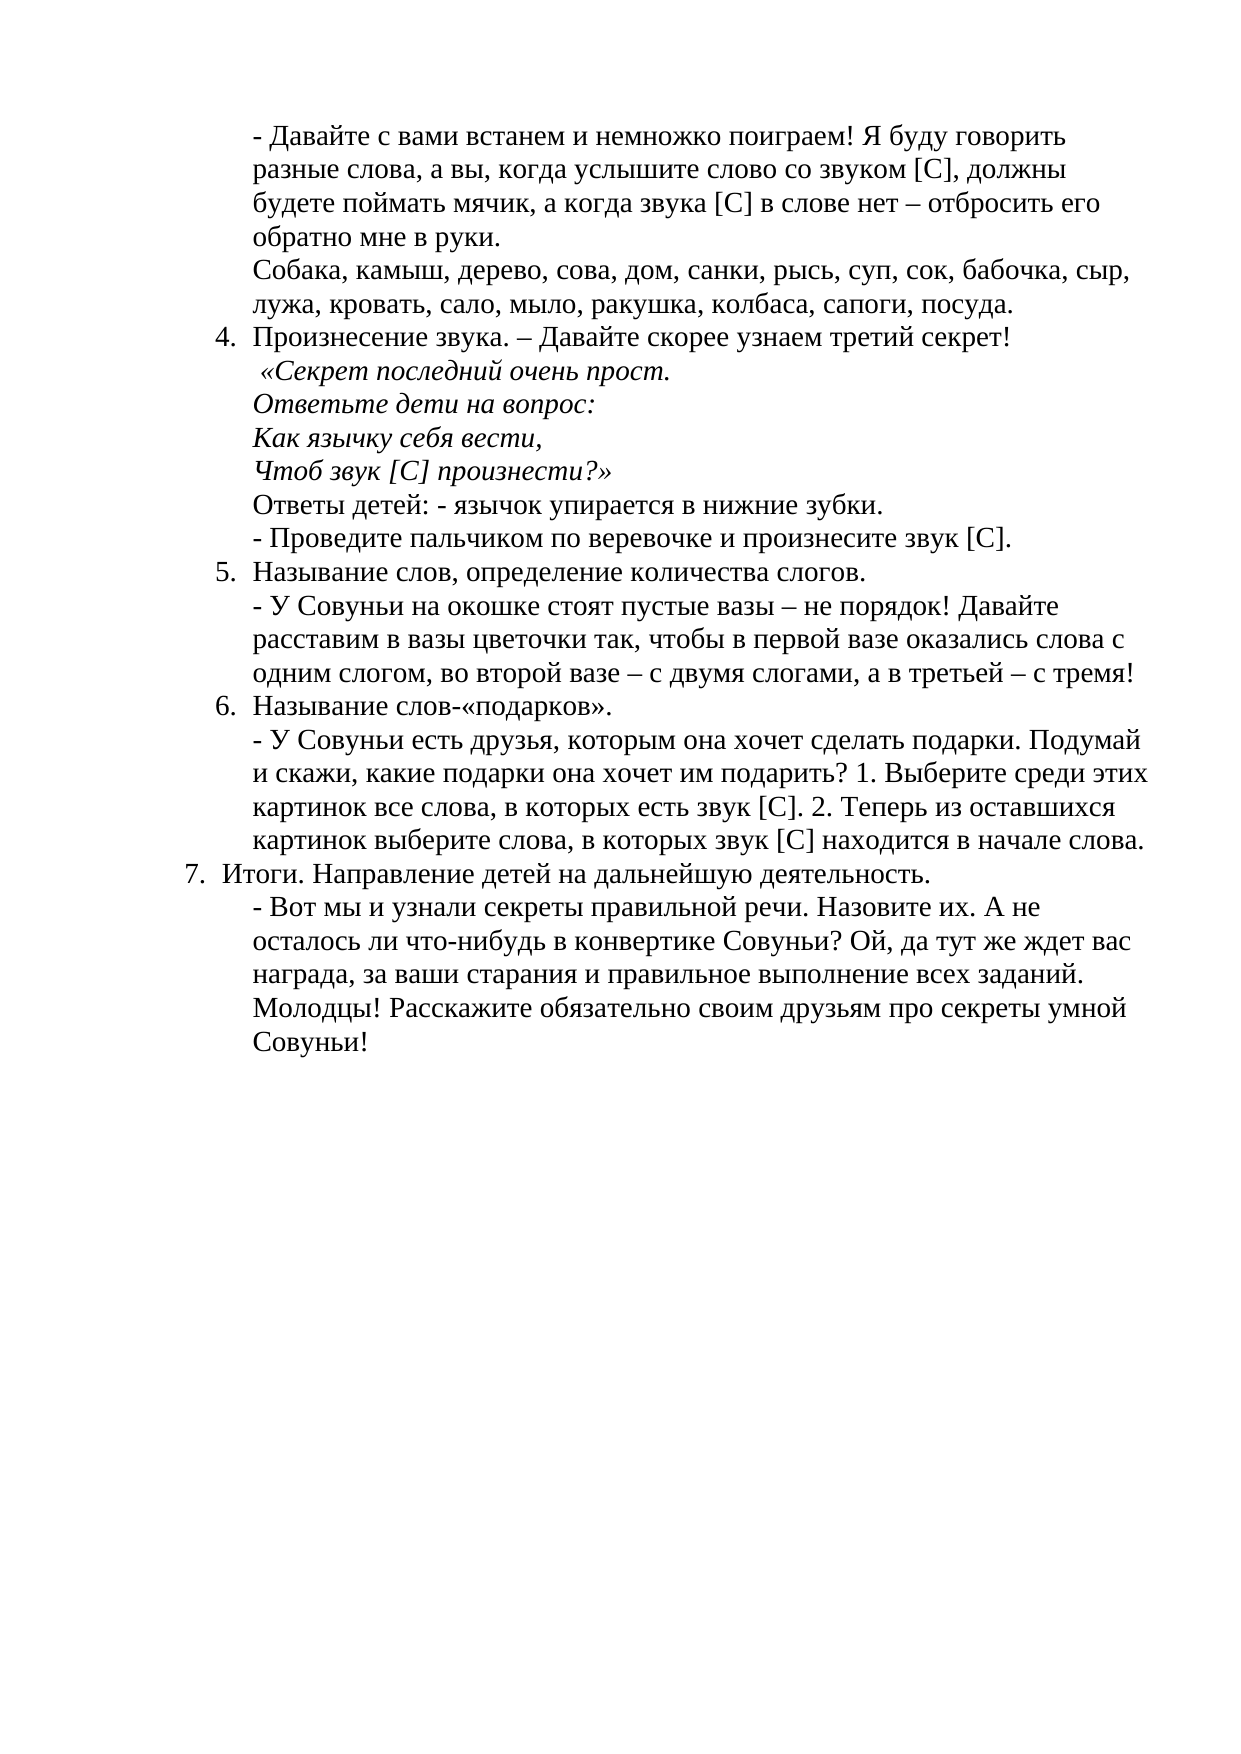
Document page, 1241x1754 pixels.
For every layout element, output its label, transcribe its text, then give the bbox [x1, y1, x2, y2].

list - У Совуньи на окошке стоят пустые вазы – не порядок! Давайте расставим в вазы цветочки так, чтобы в первой вазе оказались слова с одним слогом, во второй вазе – с двумя слогами, а в третьей – с тремя! [252, 588, 1152, 688]
list - Давайте с вами встанем и немножко поиграем! Я буду говорить разные слова, а вы, когда услышите слово со звуком [С], должны будете поймать мячик, а когда звука [С] в слове нет – отбросить его обратно мне в руки. [252, 118, 1152, 252]
list Называние слов, определение количества слогов. [215, 554, 1152, 588]
list Как язычку себя вести, [252, 420, 1152, 453]
list Произнесение звука. – Давайте скорее узнаем третий секрет! [215, 319, 1152, 353]
list Чтоб звук [С] произнести?» [252, 453, 1152, 487]
list Собака, камыш, дерево, сова, дом, санки, рысь, суп, сок, бабочка, сыр, лужа, кровать, сало, мыло, ракушка, колбаса, сапоги, посуда. [252, 252, 1152, 319]
list - Вот мы и узнали секреты правильной речи. Назовите их. А не осталось ли что-нибудь в конвертике Совуньи? Ой, да тут же ждет вас награда, за ваши старания и правильное выполнение всех заданий. Молодцы! Расскажите обязательно своим друзьям про секреты умной Совуньи! [252, 889, 1152, 1057]
list Называние слов-«подарков». [215, 688, 1152, 722]
list - У Совуньи есть друзья, которым она хочет сделать подарки. Подумай и скажи, какие подарки она хочет им подарить? 1. Выберите среди этих картинок все слова, в которых есть звук [С]. 2. Теперь из оставшихся картинок выберите слова, в которых звук [С] находится в начале слова. [252, 722, 1152, 856]
list Ответьте дети на вопрос: [252, 386, 1152, 420]
list Итоги. Направление детей на дальнейшую деятельность. [184, 856, 1152, 889]
list - Проведите пальчиком по веревочке и произнесите звук [С]. [252, 521, 1152, 554]
list «Секрет последний очень прост. [252, 353, 1152, 386]
list Ответы детей: - язычок упирается в нижние зубки. [252, 487, 1152, 521]
